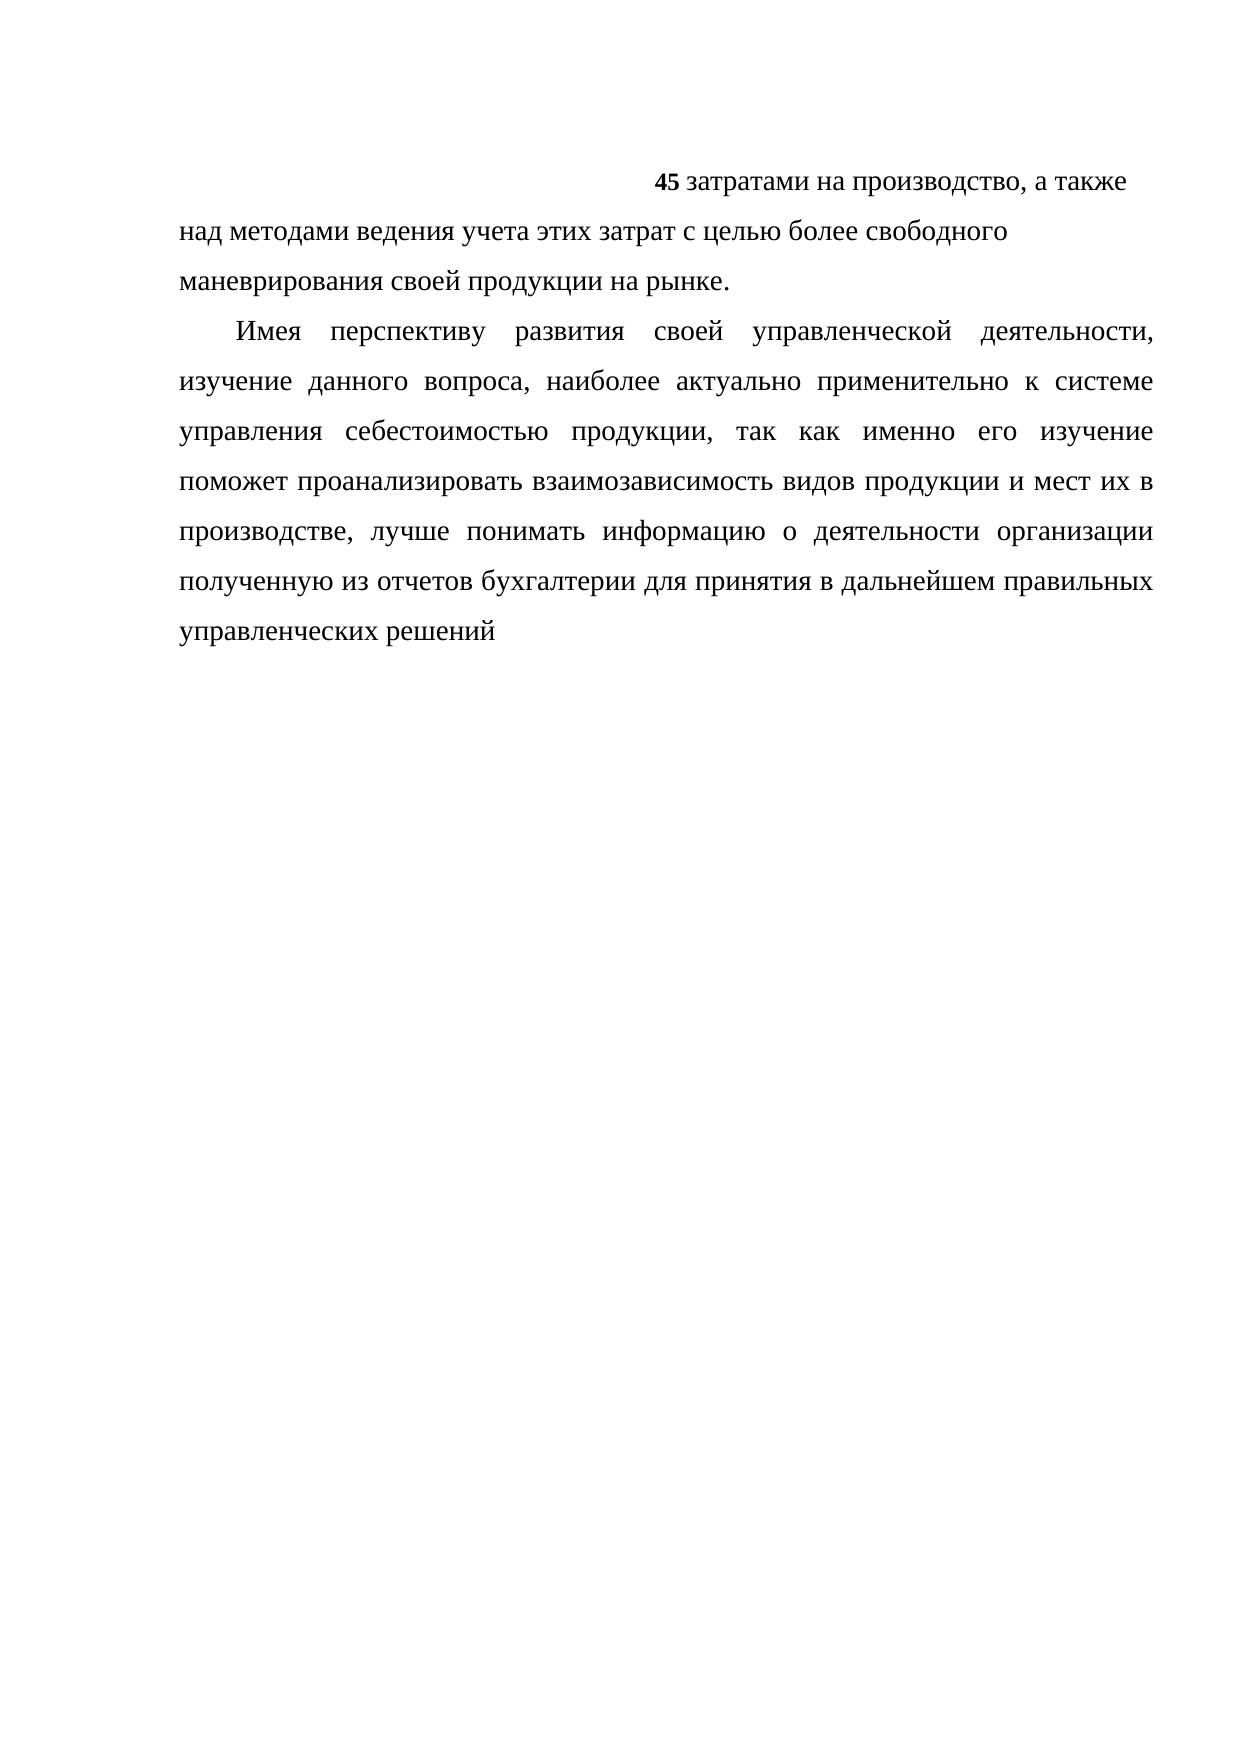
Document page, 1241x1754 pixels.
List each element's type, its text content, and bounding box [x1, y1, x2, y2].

text 45 затратами на производство, а также над методами ведения учета этих затрат с целью более свободного маневрирования своей продукции на рынке. [179, 150, 1152, 300]
text Имея перспективу развития своей управленческой деятельности, изучение данного вопроса, наиболее актуально применительно к системе управления себестоимостью продукции, так как именно его изучение поможет проанализировать взаимозависимость видов продукции и мест их в производстве, лучше понимать информацию о деятельности организации полученную из отчетов бухгалтерии для принятия в дальнейшем правильных управленческих решений [179, 300, 1155, 650]
